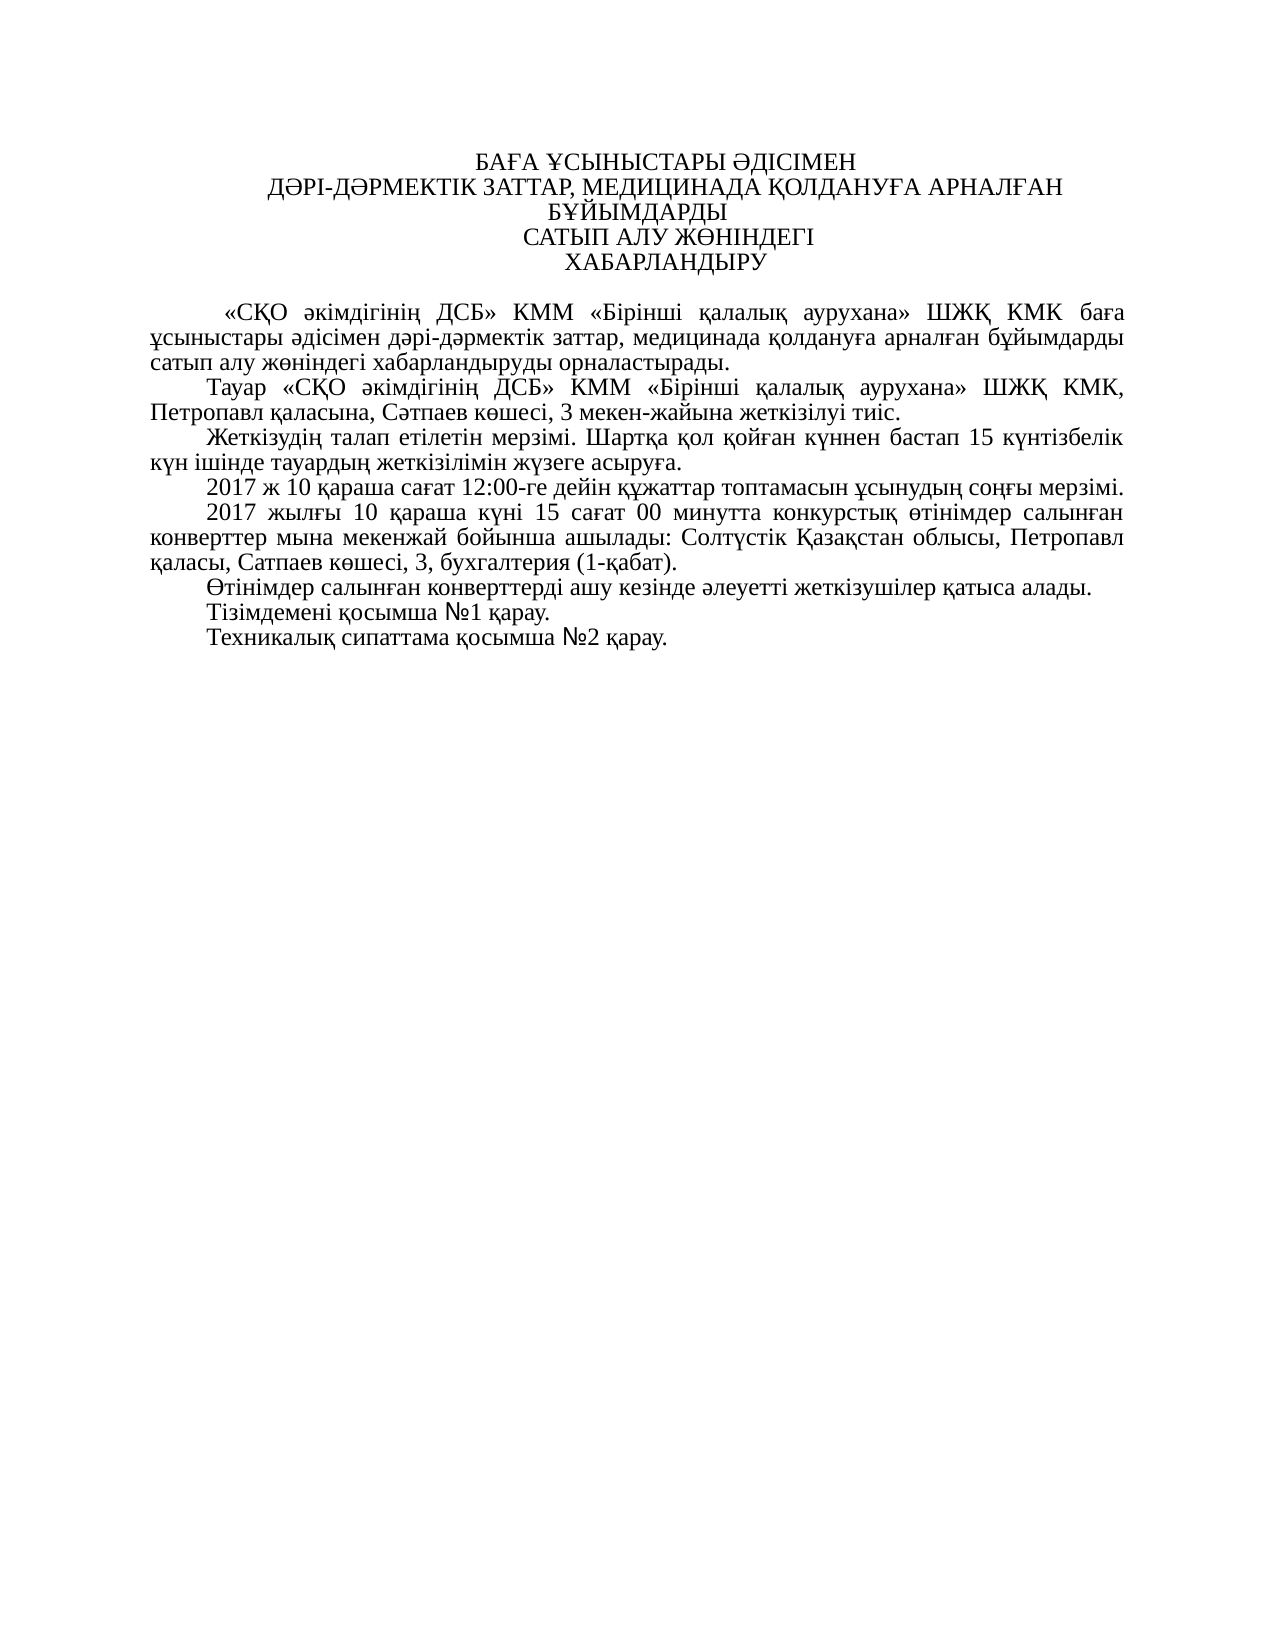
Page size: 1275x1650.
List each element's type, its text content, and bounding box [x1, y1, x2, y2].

text БАҒА ҰСЫНЫСТАРЫ ӘДІСІМЕН [150, 150, 1125, 175]
text САТЫП АЛУ ЖӨНІНДЕГІ [150, 225, 1125, 250]
text 2017 жылғы 10 қараша күні 15 сағат 00 минутта конкурстық өтінімдер салынған конверттер мына мекенжай бойынша ашылады: Солтүстік Қазақстан облысы, Петропавл қаласы, Сатпаев көшесі, 3, бухгалтерия (1-қабат). [150, 500, 1125, 575]
text ХАБАРЛАНДЫРУ [150, 250, 1125, 275]
text ДӘРІ-ДӘРМЕКТІК ЗАТТАР, МЕДИЦИНАДА ҚОЛДАНУҒА АРНАЛҒАН БҰЙЫМДАРДЫ [150, 175, 1125, 225]
text Жеткізудің талап етілетін мерзімі. Шартқа қол қойған күннен бастап 15 күнтізбелік күн ішінде тауардың жеткізілімін жүзеге асыруға. [150, 425, 1125, 475]
text Тауар «СҚО әкімдігінің ДСБ» КММ «Бірінші қалалық аурухана» ШЖҚ КМК, Петропавл қаласына, Сәтпаев көшесi, 3 мекен-жайына жеткізілуі тиіс. [150, 375, 1125, 425]
text «СҚО әкімдігінің ДСБ» КММ «Бірінші қалалық аурухана» ШЖҚ КМК баға ұсыныстары әдісімен дәрі-дәрмектік заттар, медицинада қолдануға арналған бұйымдарды сатып алу жөніндегі хабарландыруды орналастырады. [150, 300, 1125, 375]
text Тізімдемені қосымша №1 қарау. [150, 600, 1125, 625]
text Техникалық сипаттама қосымша №2 қарау. [150, 625, 1125, 650]
text Өтінімдер салынған конверттерді ашу кезінде әлеуетті жеткізушілер қатыса алады. [150, 575, 1125, 600]
text 2017 ж 10 қараша сағат 12:00-ге дейін құжаттар топтамасын ұсынудың соңғы мерзімі. [150, 475, 1125, 500]
